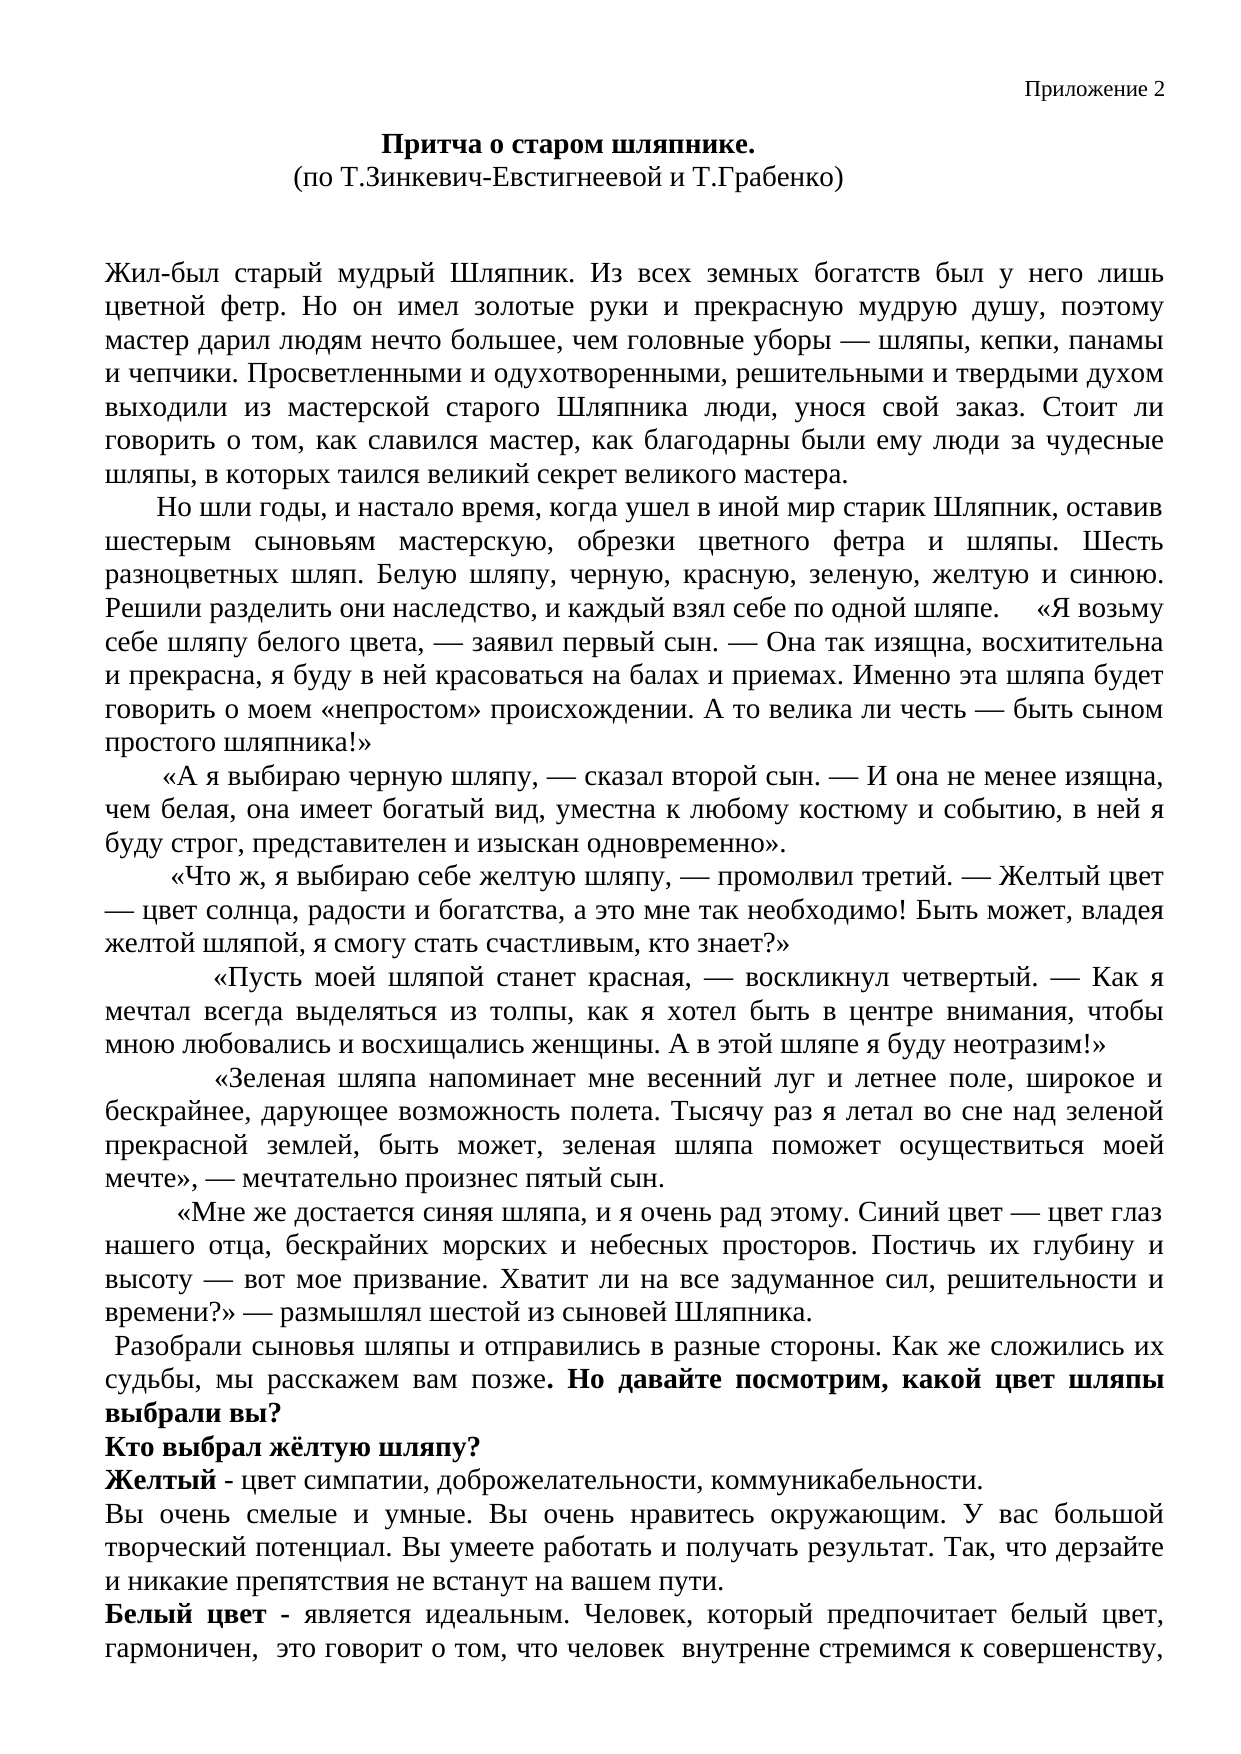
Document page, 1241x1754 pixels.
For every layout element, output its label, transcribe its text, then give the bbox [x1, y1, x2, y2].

text Кто выбрал жёлтую шляпу? [104, 1429, 1165, 1462]
text Но шли годы, и настало время, когда ушел в иной мир старик Шляпник, оставив шестерым сыновьям мастерскую, обрезки цветного фетра и шляпы. Шесть разноцветных шляп. Белую шляпу, черную, красную, зеленую, желтую и синюю. Решили разделить они наследство, и каждый взял себе по одной шляпе. «Я возьму себе шляпу белого цвета, — заявил первый сын. — Она так изящна, восхитительна и прекрасна, я буду в ней красоваться на балах и приемах. Именно эта шляпа будет говорить о моем «непростом» происхождении. А то велика ли честь — быть сыном простого шляпника!» [104, 489, 1165, 758]
text Притча о старом шляпнике. [0, 126, 1165, 159]
text Разобрали сыновья шляпы и отправились в разные стороны. Как же сложились их судьбы, мы расскажем вам позже. Но давайте посмотрим, какой цвет шляпы выбрали вы? [104, 1328, 1165, 1429]
text «Что ж, я выбираю себе желтую шляпу, — промолвил третий. — Желтый цвет — цвет солнца, радости и богатства, а это мне так необходимо! Быть может, владея желтой шляпой, я смогу стать счастливым, кто знает?» [104, 858, 1165, 959]
text Жил-был старый мудрый Шляпник. Из всех земных богатств был у него лишь цветной фетр. Но он имел золотые руки и прекрасную мудрую душу, поэтому мастер дарил людям нечто большее, чем головные уборы — шляпы, кепки, панамы и чепчики. Просветленными и одухотворенными, решительными и твердыми духом выходили из мастерской старого Шляпника люди, унося свой заказ. Стоит ли говорить о том, как славился мастер, как благодарны были ему люди за чудесные шляпы, в которых таился великий секрет великого мастера. [104, 255, 1165, 489]
text Приложение 2 [75, 75, 1165, 101]
text Желтый - цвет симпатии, доброжелательности, коммуникабельности. [104, 1462, 1165, 1496]
text «Мне же достается синяя шляпа, и я очень рад этому. Синий цвет — цвет глаз нашего отца, бескрайних морских и небесных просторов. Постичь их глубину и высоту — вот мое призвание. Хватит ли на все задуманное сил, решительности и времени?» — размышлял шестой из сыновей Шляпника. [104, 1194, 1165, 1328]
text Вы очень смелые и умные. Вы очень нравитесь окружающим. У вас большой творческий потенциал. Вы умеете работать и получать результат. Так, что дерзайте и никакие препятствия не встанут на вашем пути. [104, 1496, 1165, 1596]
text «Зеленая шляпа напоминает мне весенний луг и летнее поле, широкое и бескрайнее, дарующее возможность полета. Тысячу раз я летал во сне над зеленой прекрасной землей, быть может, зеленая шляпа поможет осуществиться моей мечте», — мечтательно произнес пятый сын. [104, 1060, 1165, 1194]
text «А я выбираю черную шляпу, — сказал второй сын. — И она не менее изящна, чем белая, она имеет богатый вид, уместна к любому костюму и событию, в ней я буду строг, представителен и изыскан одновременно». [104, 758, 1165, 858]
text (по Т.Зинкевич-Евстигнеевой и Т.Грабенко) [0, 159, 1165, 193]
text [104, 1596, 1165, 1663]
text «Пусть моей шляпой станет красная, — воскликнул четвертый. — Как я мечтал всегда выделяться из толпы, как я хотел быть в центре внимания, чтобы мною любовались и восхищались женщины. А в этой шляпе я буду неотразим!» [104, 959, 1165, 1060]
